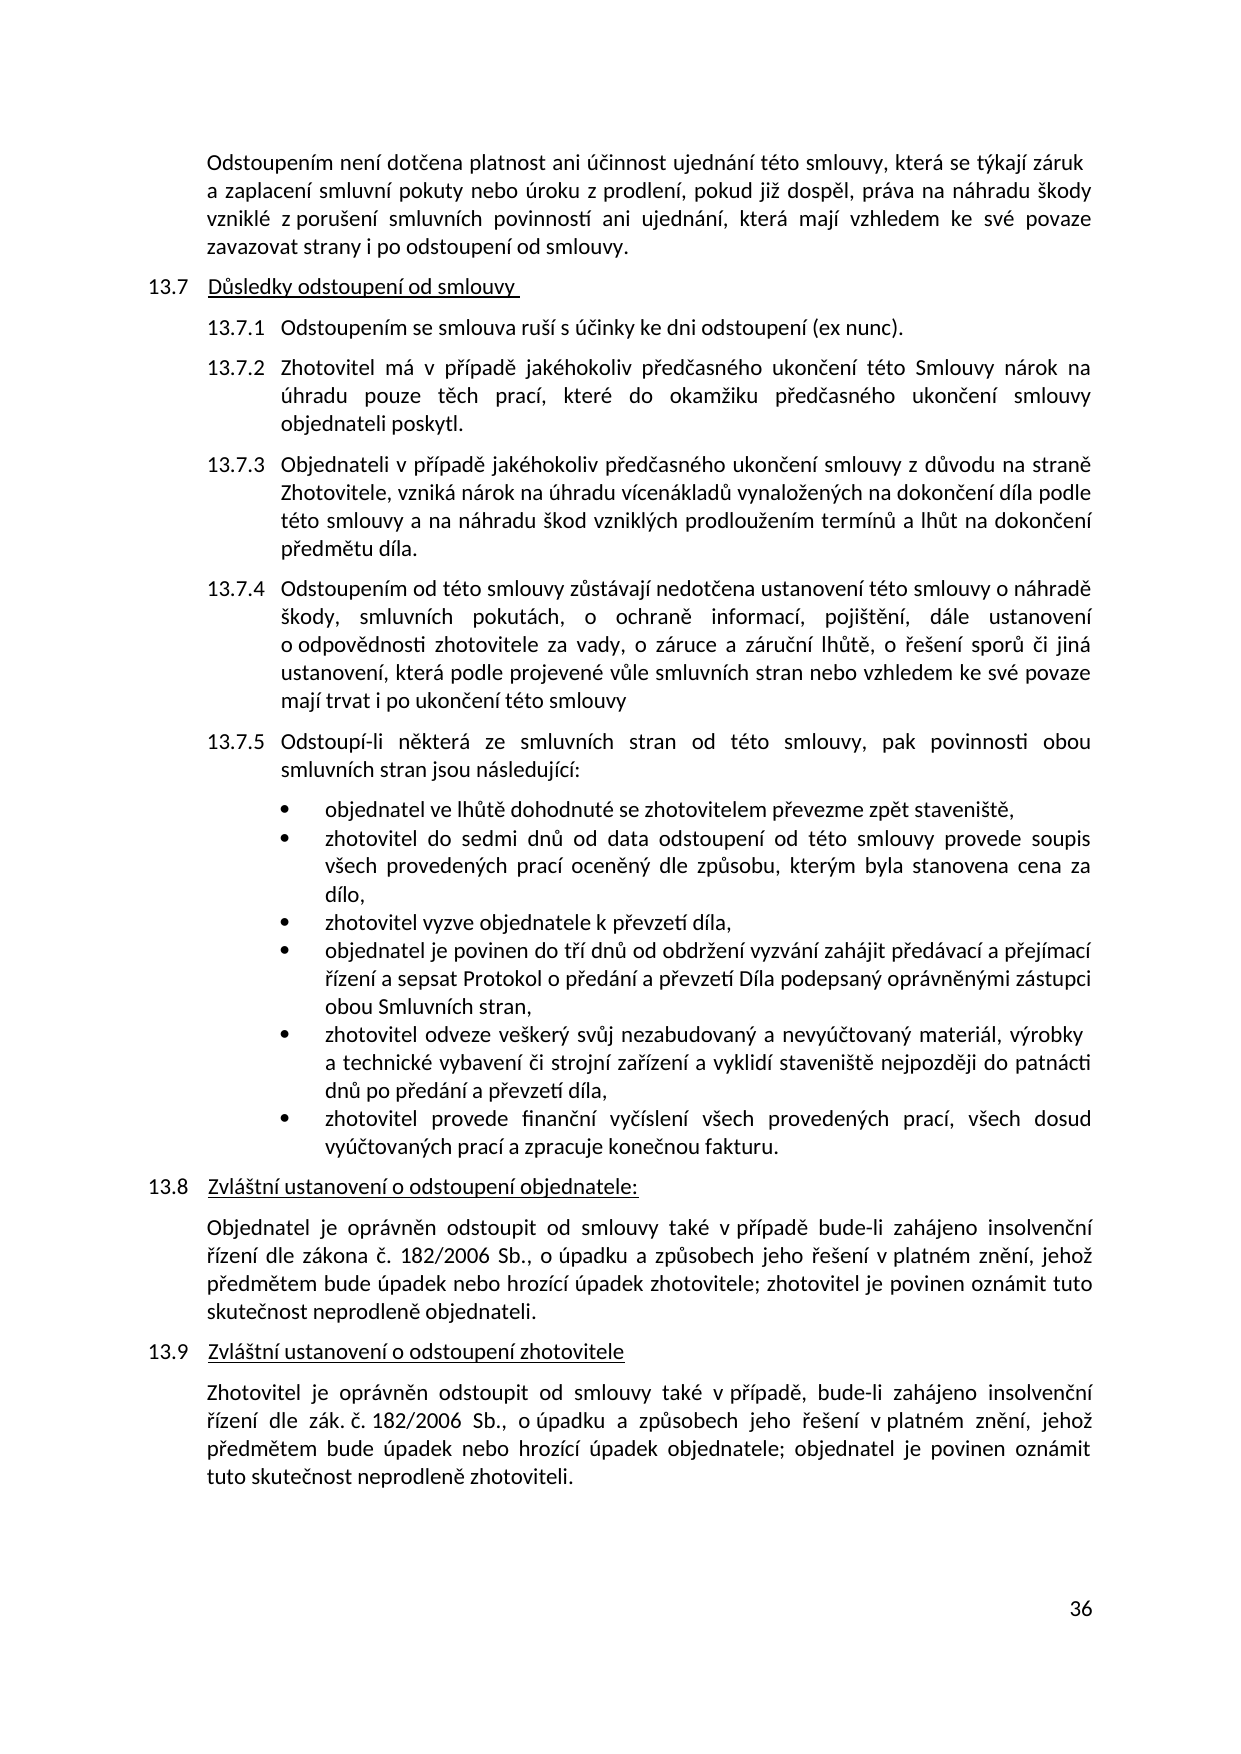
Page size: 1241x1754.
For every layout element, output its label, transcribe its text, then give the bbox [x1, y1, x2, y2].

list zhotovitel vyzve objednatele k převzetí díla, [281, 908, 1093, 936]
list zhotovitel do sedmi dnů od data odstoupení od této smlouvy provede soupis všech provedených prací oceněný dle způsobu, kterým byla stanovena cena za dílo, [281, 824, 1093, 908]
subtitle Zvláštní ustanovení o odstoupení zhotovitele [148, 1337, 1093, 1366]
subtitle Zhotovitel má v případě jakéhokoliv předčasného ukončení této Smlouvy nárok na úhradu pouze těch prací, které do okamžiku předčasného ukončení smlouvy objednateli poskytl. [207, 353, 1093, 437]
subtitle Důsledky odstoupení od smlouvy [148, 272, 1093, 300]
subtitle Zvláštní ustanovení o odstoupení objednatele: [148, 1172, 1093, 1200]
text Objednatel je oprávněn odstoupit od smlouvy také v případě bude-li zahájeno insolvenční řízení dle zákona č. 182/2006 Sb., o úpadku a způsobech jeho řešení v platném znění, jehož předmětem bude úpadek nebo hrozící úpadek zhotovitele; zhotovitel je povinen oznámit tuto skutečnost neprodleně objednateli. [207, 1213, 1093, 1325]
list objednatel ve lhůtě dohodnuté se zhotovitelem převezme zpět staveniště, [281, 796, 1093, 824]
list zhotovitel odveze veškerý svůj nezabudovaný a nevyúčtovaný materiál, výrobky a technické vybavení či strojní zařízení a vyklidí staveniště nejpozději do patnácti dnů po předání a převzetí díla, [281, 1020, 1093, 1104]
subtitle Objednateli v případě jakéhokoliv předčasného ukončení smlouvy z důvodu na straně Zhotovitele, vzniká nárok na úhradu vícenákladů vynaložených na dokončení díla podle této smlouvy a na náhradu škod vzniklých prodloužením termínů a lhůt na dokončení předmětu díla. [207, 450, 1093, 562]
list zhotovitel provede finanční vyčíslení všech provedených prací, všech dosud vyúčtovaných prací a zpracuje konečnou fakturu. [281, 1104, 1093, 1160]
subtitle Odstoupením se smlouva ruší s účinky ke dni odstoupení (ex nunc). [207, 313, 1093, 341]
list objednatel je povinen do tří dnů od obdržení vyzvání zahájit předávací a přejímací řízení a sepsat Protokol o předání a převzetí Díla podepsaný oprávněnými zástupci obou Smluvních stran, [281, 936, 1093, 1020]
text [207, 148, 1093, 260]
subtitle Odstoupí-li některá ze smluvních stran od této smlouvy, pak povinnosti obou smluvních stran jsou následující: [207, 727, 1093, 783]
subtitle Odstoupením od této smlouvy zůstávají nedotčena ustanovení této smlouvy o náhradě škody, smluvních pokutách, o ochraně informací, pojištění, dále ustanovení o odpovědnosti zhotovitele za vady, o záruce a záruční lhůtě, o řešení sporů či jiná ustanovení, která podle projevené vůle smluvních stran nebo vzhledem ke své povaze mají trvat i po ukončení této smlouvy [207, 574, 1093, 714]
text Zhotovitel je oprávněn odstoupit od smlouvy také v případě, bude-li zahájeno insolvenční řízení dle zák. č. 182/2006 Sb., o úpadku a způsobech jeho řešení v platném znění, jehož předmětem bude úpadek nebo hrozící úpadek objednatele; objednatel je povinen oznámit tuto skutečnost neprodleně zhotoviteli. [207, 1378, 1093, 1490]
